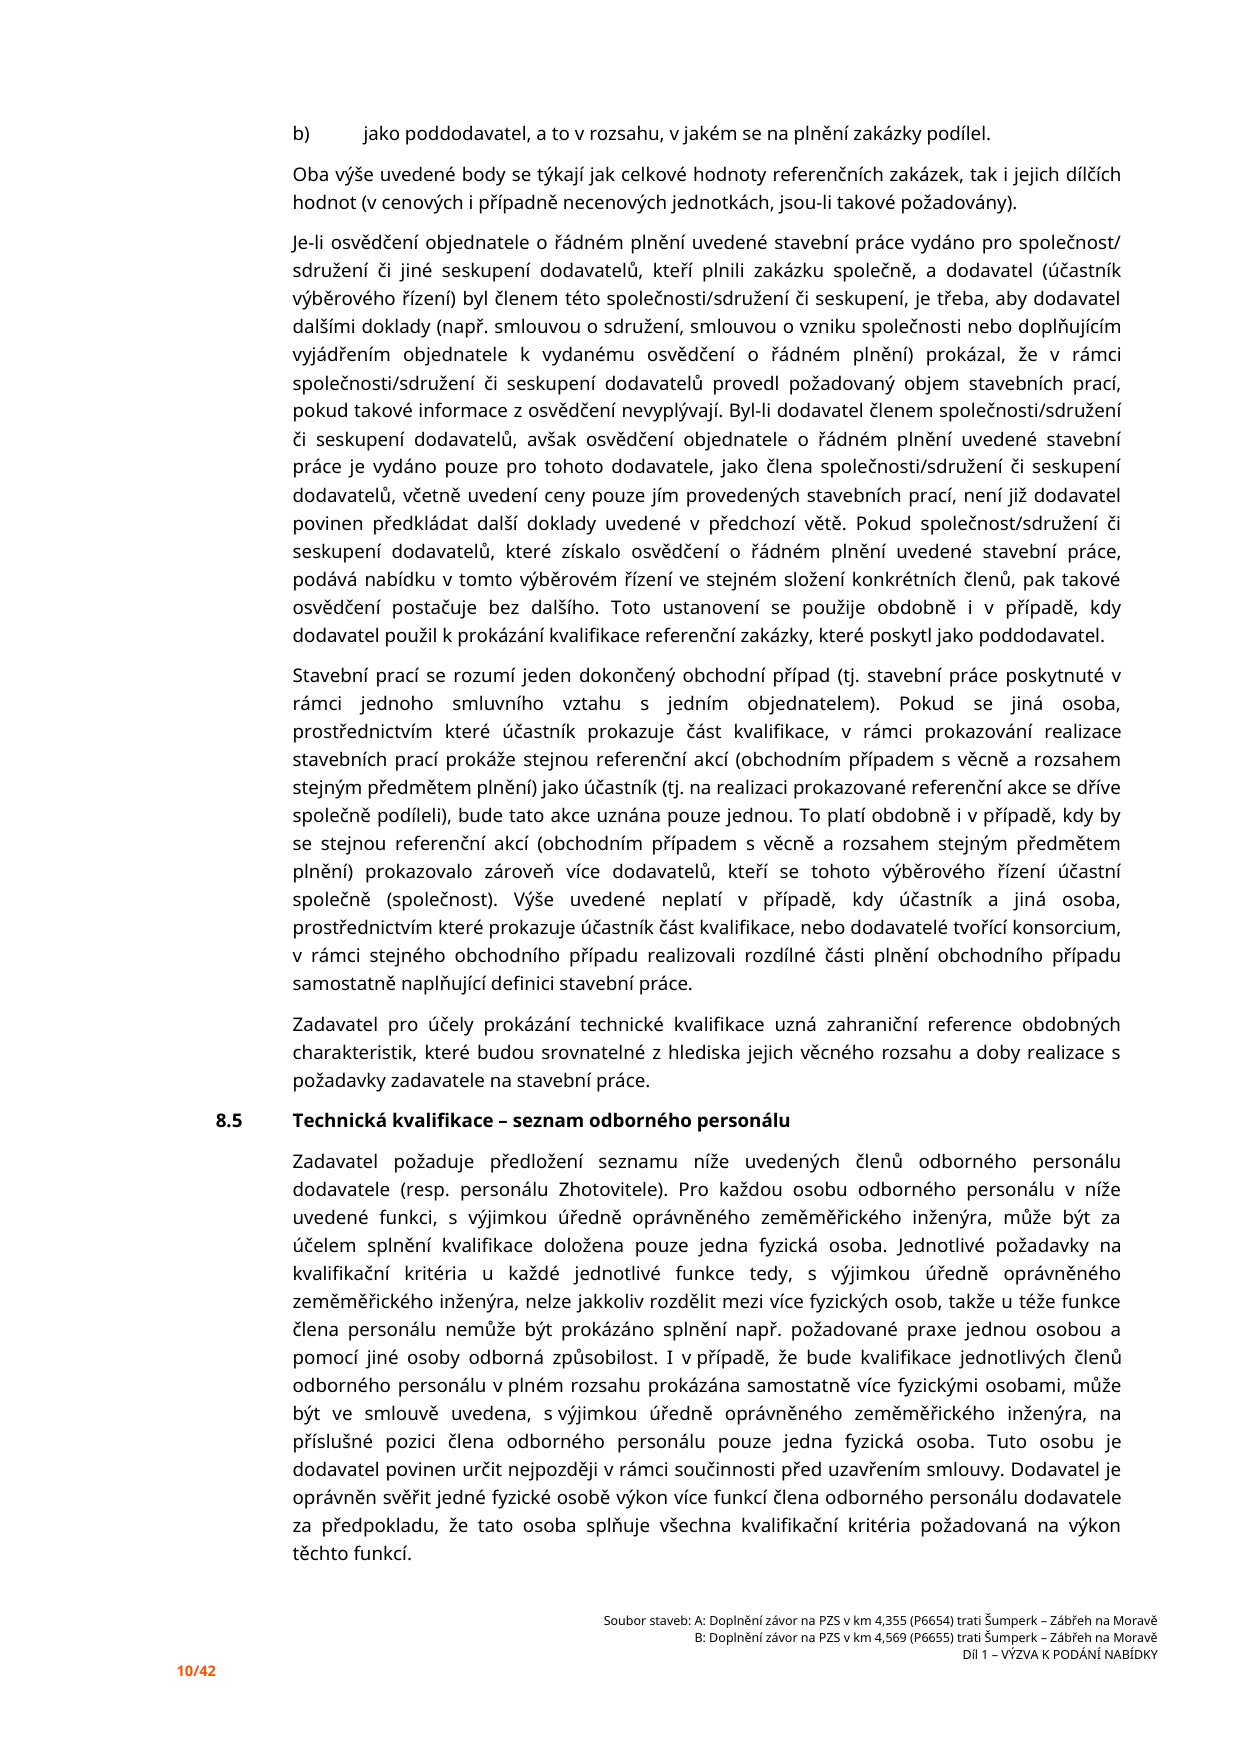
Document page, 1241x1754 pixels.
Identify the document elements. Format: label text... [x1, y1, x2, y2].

text Oba výše uvedené body se týkají jak celkové hodnoty referenčních zakázek, tak i jejich dílčích hodnot (v cenových i případně necenových jednotkách, jsou-li takové požadovány). [292, 161, 1122, 215]
text Technická kvalifikace – seznam odborného personálu [216, 1108, 1122, 1133]
text Stavební prací se rozumí jeden dokončený obchodní případ (tj. stavební práce poskytnuté v rámci jednoho smluvního vztahu s jedním objednatelem). Pokud se jiná osoba, prostřednictvím které účastník prokazuje část kvalifikace, v rámci prokazování realizace stavebních prací prokáže stejnou referenční akcí (obchodním případem s věcně a rozsahem stejným předmětem plnění) jako účastník (tj. na realizaci prokazované referenční akce se dříve společně podíleli), bude tato akce uznána pouze jednou. To platí obdobně i v případě, kdy by se stejnou referenční akcí (obchodním případem s věcně a rozsahem stejným předmětem plnění) prokazovalo zároveň více dodavatelů, kteří se tohoto výběrového řízení účastní společně (společnost). Výše uvedené neplatí v případě, kdy účastník a jiná osoba, prostřednictvím které prokazuje účastník část kvalifikace, nebo dodavatelé tvořící konsorcium, v rámci stejného obchodního případu realizovali rozdílné části plnění obchodního případu samostatně naplňující definici stavební práce. [292, 662, 1122, 996]
text Je-li osvědčení objednatele o řádném plnění uvedené stavební práce vydáno pro společnost/ sdružení či jiné seskupení dodavatelů, kteří plnili zakázku společně, a dodavatel (účastník výběrového řízení) byl členem této společnosti/sdružení či seskupení, je třeba, aby dodavatel dalšími doklady (např. smlouvou o sdružení, smlouvou o vzniku společnosti nebo doplňujícím vyjádřením objednatele k vydanému osvědčení o řádném plnění) prokázal, že v rámci společnosti/sdružení či seskupení dodavatelů provedl požadovaný objem stavebních prací, pokud takové informace z osvědčení nevyplývají. Byl-li dodavatel členem společnosti/sdružení či seskupení dodavatelů, avšak osvědčení objednatele o řádném plnění uvedené stavební práce je vydáno pouze pro tohoto dodavatele, jako člena společnosti/sdružení či seskupení dodavatelů, včetně uvedení ceny pouze jím provedených stavebních prací, není již dodavatel povinen předkládat další doklady uvedené v předchozí větě. Pokud společnost/sdružení či seskupení dodavatelů, které získalo osvědčení o řádném plnění uvedené stavební práce, podává nabídku v tomto výběrovém řízení ve stejném složení konkrétních členů, pak takové osvědčení postačuje bez dalšího. Toto ustanovení se použije obdobně i v případě, kdy dodavatel použil k prokázání kvalifikace referenční zakázky, které poskytl jako poddodavatel. [292, 230, 1122, 647]
text Zadavatel pro účely prokázání technické kvalifikace uzná zahraniční reference obdobných charakteristik, které budou srovnatelné z hlediska jejich věcného rozsahu a doby realizace s požadavky zadavatele na stavební práce. [292, 1011, 1122, 1093]
text b) jako poddodavatel, a to v rozsahu, v jakém se na plnění zakázky podílel. [292, 121, 1122, 146]
text Zadavatel požaduje předložení seznamu níže uvedených členů odborného personálu dodavatele (resp. personálu Zhotovitele). Pro každou osobu odborného personálu v níže uvedené funkci, s výjimkou úředně oprávněného zeměměřického inženýra, může být za účelem splnění kvalifikace doložena pouze jedna fyzická osoba. Jednotlivé požadavky na kvalifikační kritéria u každé jednotlivé funkce tedy, s výjimkou úředně oprávněného zeměměřického inženýra, nelze jakkoliv rozdělit mezi více fyzických osob, takže u téže funkce člena personálu nemůže být prokázáno splnění např. požadované praxe jednou osobou a pomocí jiné osoby odborná způsobilost. I v případě, že bude kvalifikace jednotlivých členů odborného personálu v plném rozsahu prokázána samostatně více fyzickými osobami, může být ve smlouvě uvedena, s výjimkou úředně oprávněného zeměměřického inženýra, na příslušné pozici člena odborného personálu pouze jedna fyzická osoba. Tuto osobu je dodavatel povinen určit nejpozději v rámci součinnosti před uzavřením smlouvy. Dodavatel je oprávněn svěřit jedné fyzické osobě výkon více funkcí člena odborného personálu dodavatele za předpokladu, že tato osoba splňuje všechna kvalifikační kritéria požadovaná na výkon těchto funkcí. [292, 1148, 1122, 1566]
